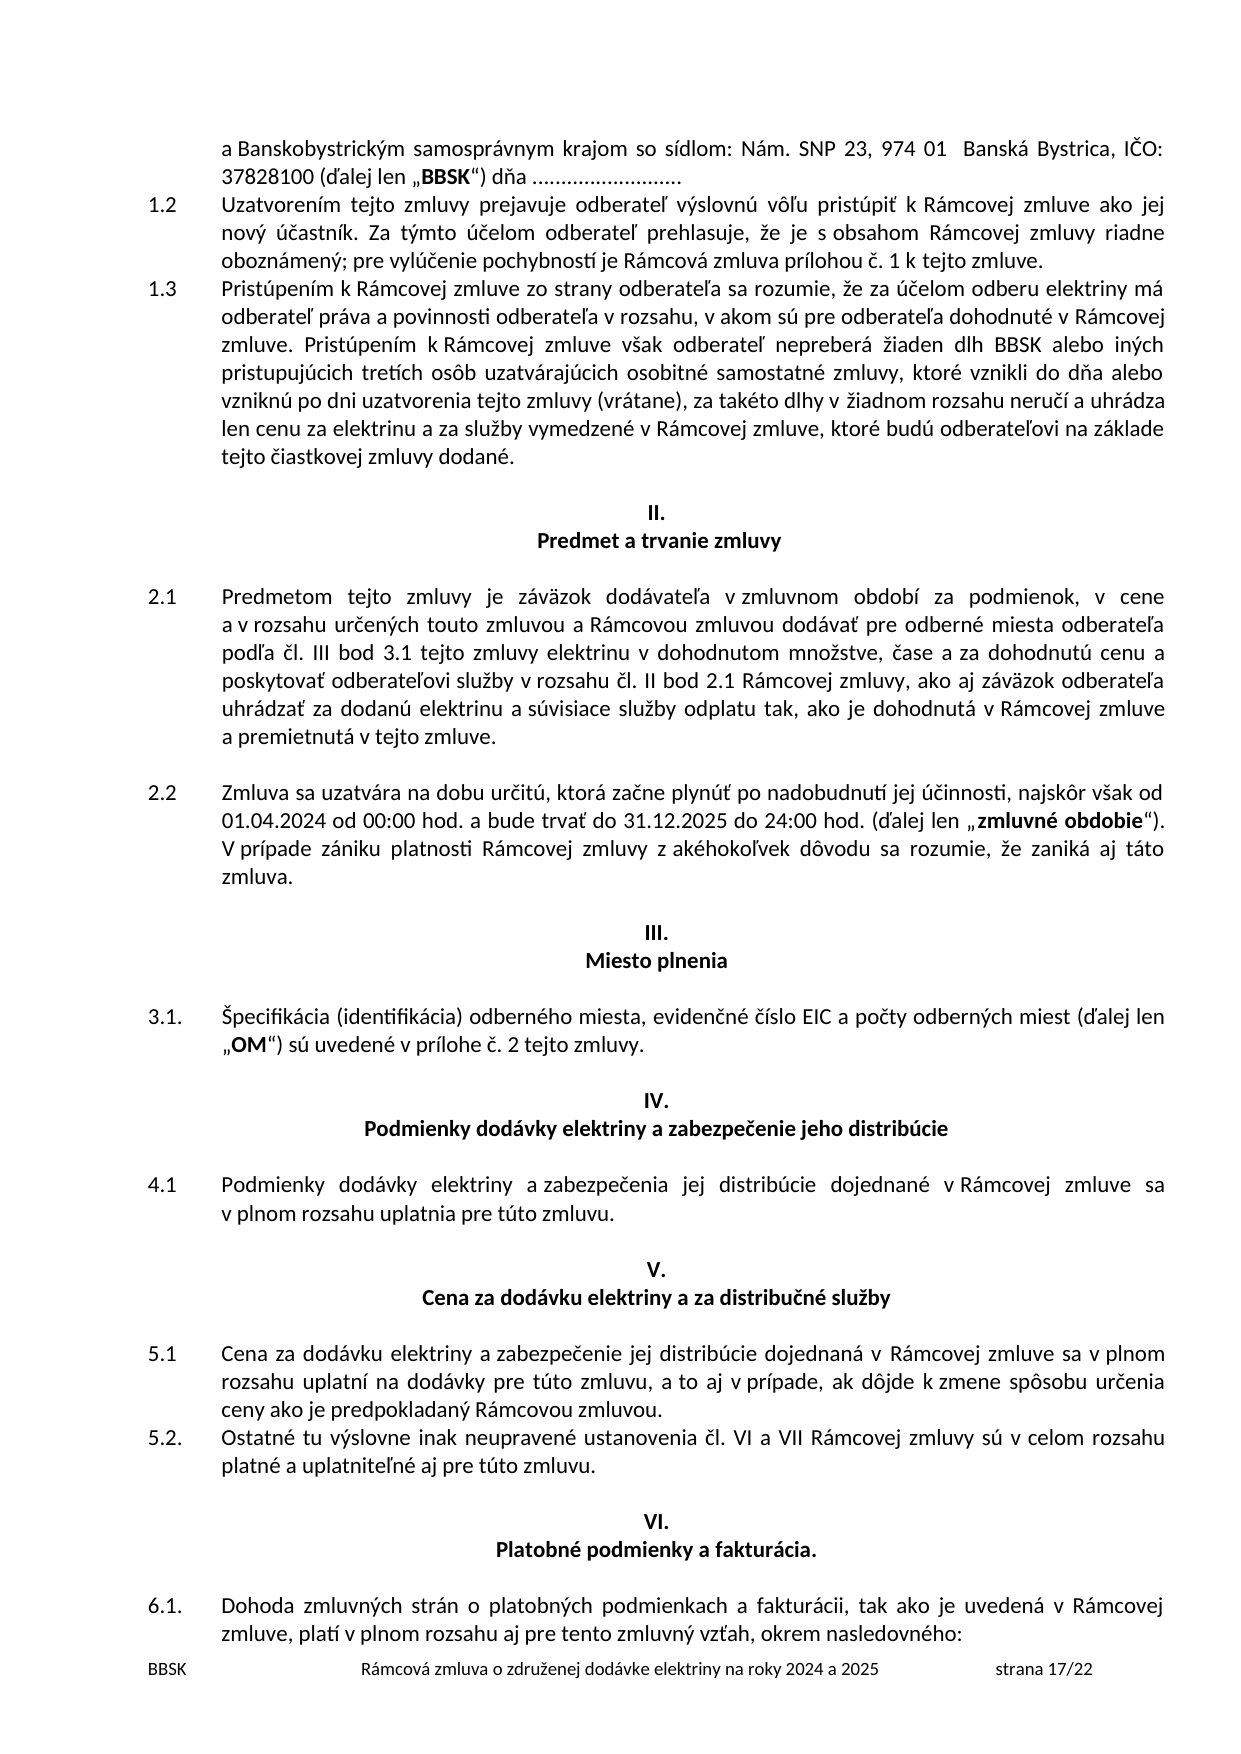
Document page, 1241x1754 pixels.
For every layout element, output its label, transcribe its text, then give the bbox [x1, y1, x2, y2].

text 3.1. Špecifikácia (identifikácia) odberného miesta, evidenčné číslo EIC a počty odberných miest (ďalej len „OM“) sú uvedené v prílohe č. 2 tejto zmluvy. [148, 1002, 1165, 1058]
text Podmienky dodávky elektriny a zabezpečenie jeho distribúcie [148, 1114, 1165, 1143]
text 2.2 Zmluva sa uzatvára na dobu určitú, ktorá začne plynúť po nadobudnutí jej účinnosti, najskôr však od 01.04.2024 od 00:00 hod. a bude trvať do 31.12.2025 do 24:00 hod. (ďalej len „zmluvné obdobie“). V prípade zániku platnosti Rámcovej zmluvy z akéhokoľvek dôvodu sa rozumie, že zaniká aj táto zmluva. [148, 778, 1165, 890]
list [148, 134, 1165, 190]
text 5.1 Cena za dodávku elektriny a zabezpečenie jej distribúcie dojednaná v Rámcovej zmluve sa v plnom rozsahu uplatní na dodávky pre túto zmluvu, a to aj v prípade, ak dôjde k zmene spôsobu určenia ceny ako je predpokladaný Rámcovou zmluvou. [148, 1339, 1165, 1423]
text 6.1. Dohoda zmluvných strán o platobných podmienkach a fakturácii, tak ako je uvedená v Rámcovej zmluve, platí v plnom rozsahu aj pre tento zmluvný vzťah, okrem nasledovného: [148, 1591, 1165, 1647]
list Uzatvorením tejto zmluvy prejavuje odberateľ výslovnú vôľu pristúpiť k Rámcovej zmluve ako jej nový účastník. Za týmto účelom odberateľ prehlasuje, že je s obsahom Rámcovej zmluvy riadne oboznámený; pre vylúčenie pochybností je Rámcová zmluva prílohou č. 1 k tejto zmluve. [148, 190, 1165, 274]
text III. [148, 918, 1165, 946]
text 5.2. Ostatné tu výslovne inak neupravené ustanovenia čl. VI a VII Rámcovej zmluvy sú v celom rozsahu platné a uplatniteľné aj pre túto zmluvu. [148, 1423, 1165, 1479]
text 2.1 Predmetom tejto zmluvy je záväzok dodávateľa v zmluvnom období za podmienok, v cene a v rozsahu určených touto zmluvou a Rámcovou zmluvou dodávať pre odberné miesta odberateľa podľa čl. III bod 3.1 tejto zmluvy elektrinu v dohodnutom množstve, čase a za dohodnutú cenu a poskytovať odberateľovi služby v rozsahu čl. II bod 2.1 Rámcovej zmluvy, ako aj záväzok odberateľa uhrádzať za dodanú elektrinu a súvisiace služby odplatu tak, ako je dohodnutá v Rámcovej zmluve a premietnutá v tejto zmluve. [148, 582, 1165, 750]
text Platobné podmienky a fakturácia. [148, 1535, 1165, 1563]
text II. [148, 498, 1165, 526]
text V. [148, 1255, 1165, 1283]
text VI. [148, 1507, 1165, 1535]
text IV. [148, 1087, 1165, 1114]
text Cena za dodávku elektriny a za distribučné služby [148, 1283, 1165, 1311]
text Predmet a trvanie zmluvy [148, 526, 1165, 554]
text Miesto plnenia [148, 946, 1165, 974]
text 4.1 Podmienky dodávky elektriny a zabezpečenia jej distribúcie dojednané v Rámcovej zmluve sa v plnom rozsahu uplatnia pre túto zmluvu. [148, 1171, 1165, 1227]
list Pristúpením k Rámcovej zmluve zo strany odberateľa sa rozumie, že za účelom odberu elektriny má odberateľ práva a povinnosti odberateľa v rozsahu, v akom sú pre odberateľa dohodnuté v Rámcovej zmluve. Pristúpením k Rámcovej zmluve však odberateľ nepreberá žiaden dlh BBSK alebo iných pristupujúcich tretích osôb uzatvárajúcich osobitné samostatné zmluvy, ktoré vznikli do dňa alebo vzniknú po dni uzatvorenia tejto zmluvy (vrátane), za takéto dlhy v žiadnom rozsahu neručí a uhrádza len cenu za elektrinu a za služby vymedzené v Rámcovej zmluve, ktoré budú odberateľovi na základe tejto čiastkovej zmluvy dodané. [148, 274, 1165, 470]
